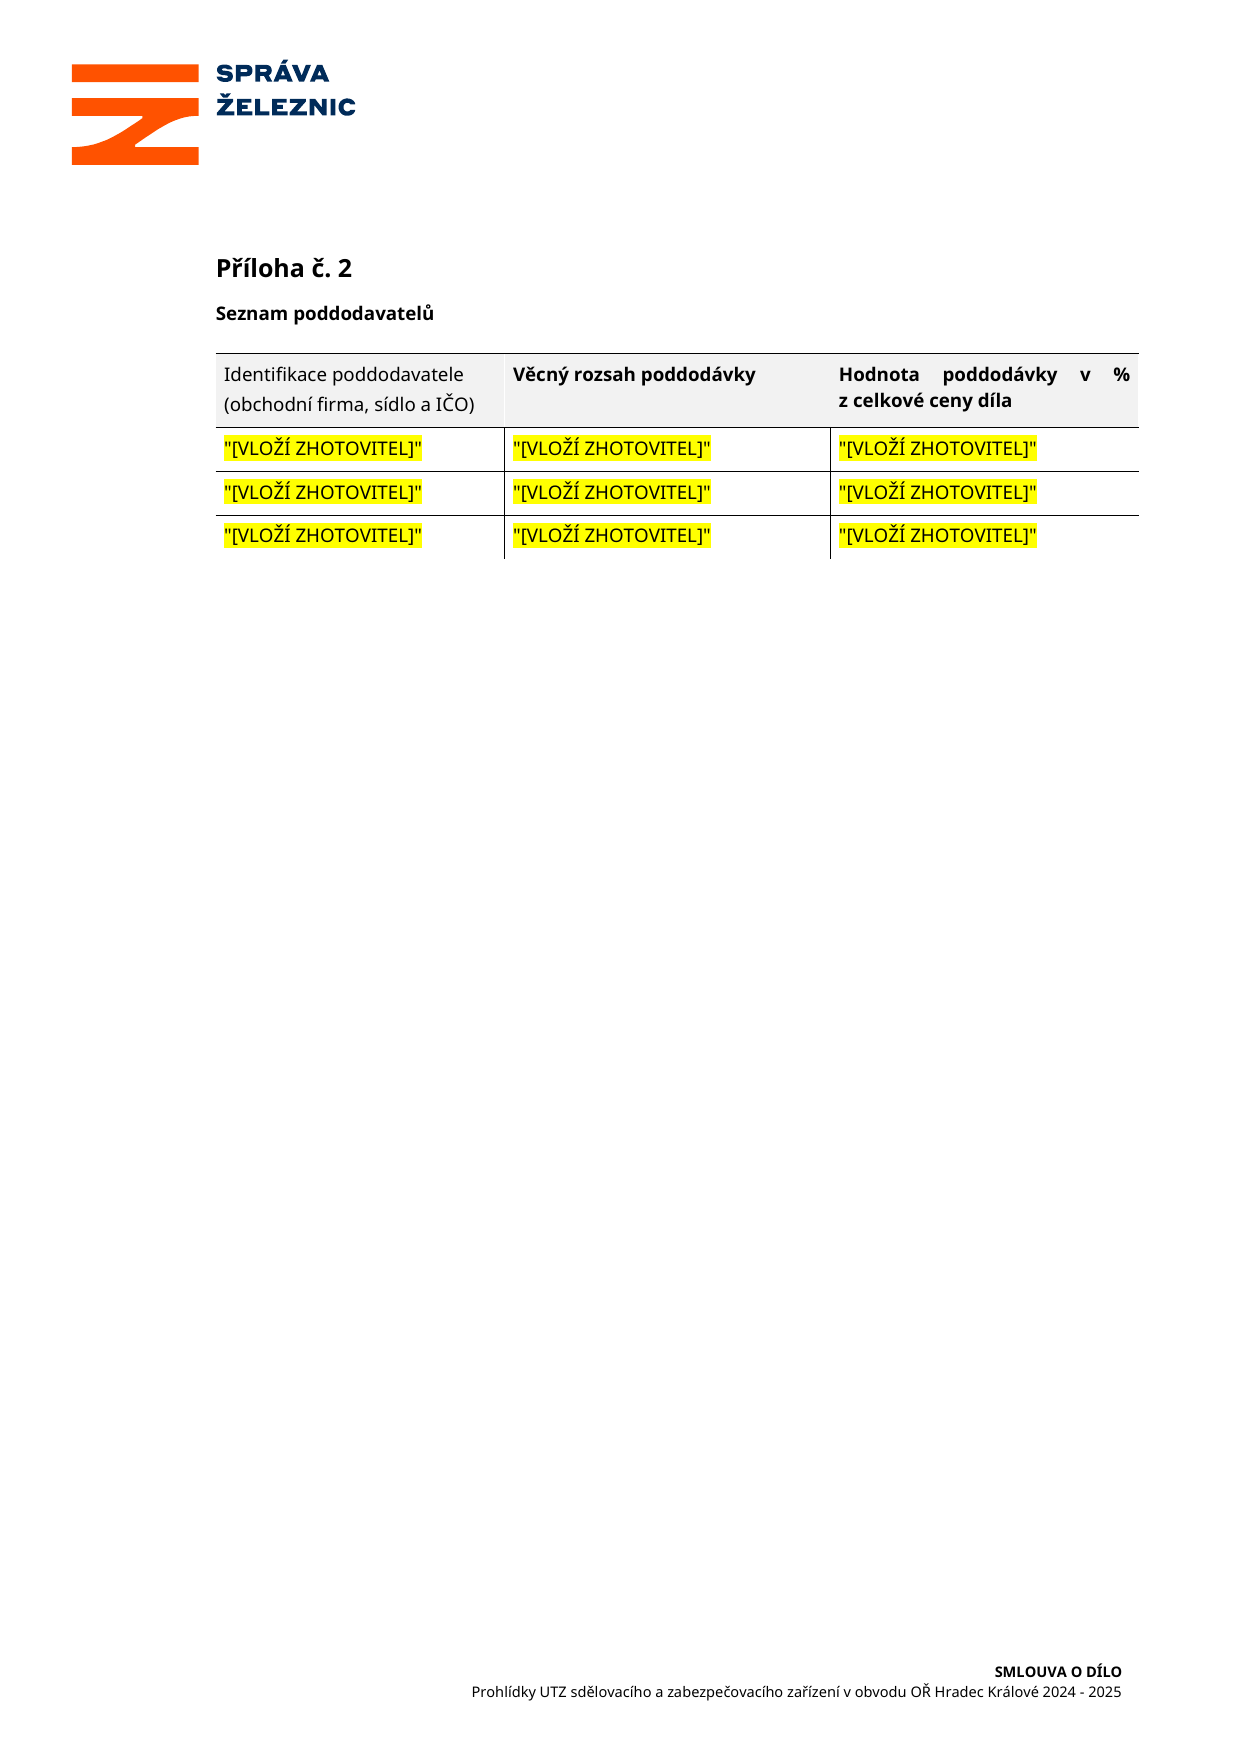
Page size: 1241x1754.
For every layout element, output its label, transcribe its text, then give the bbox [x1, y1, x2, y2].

table_cell "[VLOŽÍ ZHOTOVITEL]" [831, 516, 1138, 558]
table_cell "[VLOŽÍ ZHOTOVITEL]" [505, 516, 830, 558]
table_header Hodnota poddodávky v % z celkové ceny díla [831, 354, 1138, 427]
table_cell "[VLOŽÍ ZHOTOVITEL]" [216, 516, 504, 558]
table_header Identifikace poddodavatele (obchodní firma, sídlo a IČO) [216, 354, 504, 427]
table_cell "[VLOŽÍ ZHOTOVITEL]" [505, 428, 830, 471]
table_cell "[VLOŽÍ ZHOTOVITEL]" [216, 472, 504, 514]
table_cell "[VLOŽÍ ZHOTOVITEL]" [216, 428, 504, 471]
table_header Věcný rozsah poddodávky [505, 354, 831, 427]
text Příloha č. 2 [216, 250, 1122, 284]
table_cell "[VLOŽÍ ZHOTOVITEL]" [831, 428, 1138, 471]
text Seznam poddodavatelů [216, 300, 1122, 326]
table_cell "[VLOŽÍ ZHOTOVITEL]" [831, 472, 1138, 514]
table_cell "[VLOŽÍ ZHOTOVITEL]" [505, 472, 830, 514]
